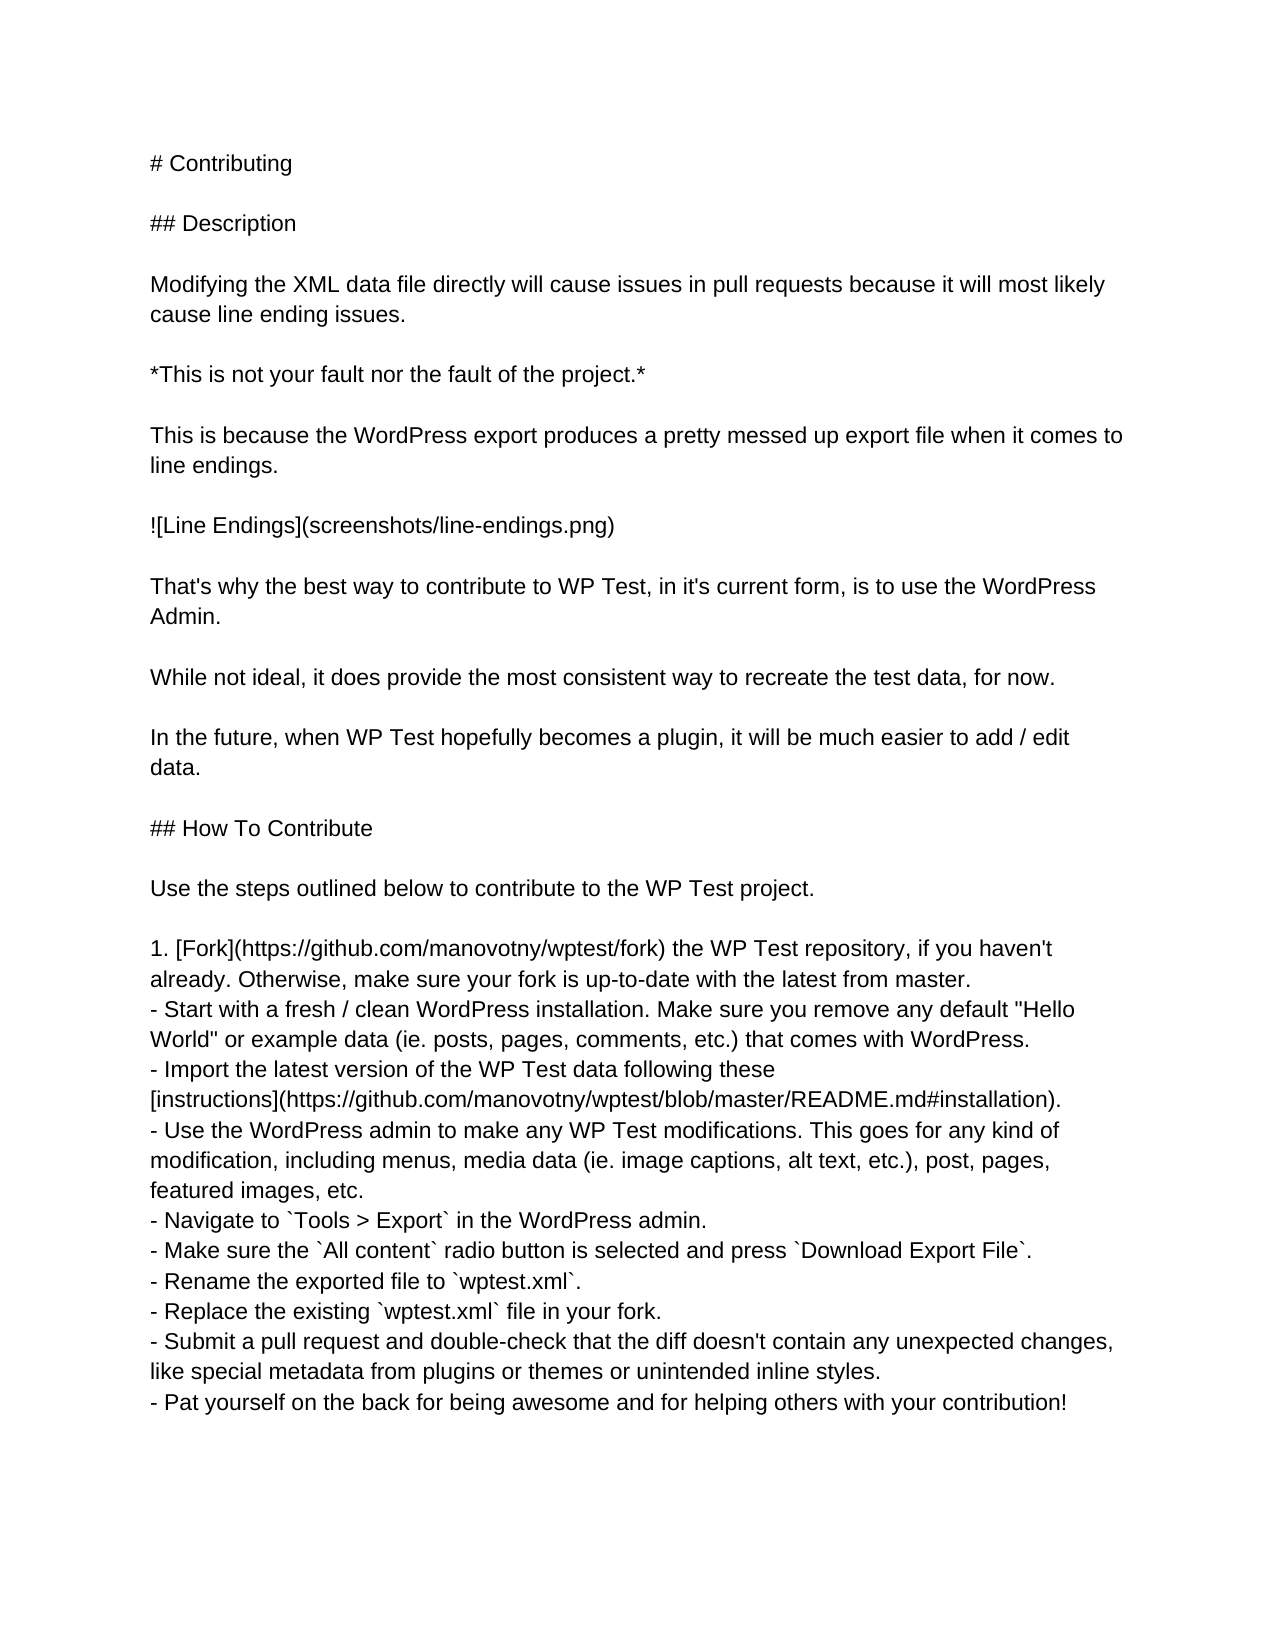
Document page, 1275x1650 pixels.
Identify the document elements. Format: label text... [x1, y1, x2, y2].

text Use the steps outlined below to contribute to the WP Test project. [150, 875, 1125, 901]
text While not ideal, it does provide the most consistent way to recreate the test data, for now. [150, 663, 1125, 690]
text Modifying the XML data file directly will cause issues in pull requests because it will most likely cause line ending issues. [150, 271, 1125, 327]
text ## How To Contribute [150, 814, 1125, 841]
text - Rename the exported file to `wptest.xml`. [150, 1268, 1125, 1294]
text 1. [Fork](https://github.com/manovotny/wptest/fork) the WP Test repository, if you haven't already. Otherwise, make sure your fork is up-to-date with the latest from master. [150, 935, 1125, 992]
text ## Description [150, 210, 1125, 237]
text # Contributing [150, 150, 1125, 176]
text - Submit a pull request and double-check that the diff doesn't contain any unexpected changes, like special metadata from plugins or themes or unintended inline styles. [150, 1328, 1125, 1385]
text *This is not your fault nor the fault of the project.* [150, 361, 1125, 388]
text That's why the best way to contribute to WP Test, in it's current form, is to use the WordPress Admin. [150, 573, 1125, 629]
text - Pat yourself on the back for being awesome and for helping others with your contribution! [150, 1388, 1125, 1415]
text - Navigate to `Tools > Export` in the WordPress admin. [150, 1207, 1125, 1234]
text - Replace the existing `wptest.xml` file in your fork. [150, 1298, 1125, 1324]
text ![Line Endings](screenshots/line-endings.png) [150, 512, 1125, 539]
text In the future, when WP Test hopefully becomes a plugin, it will be much easier to add / edit data. [150, 724, 1125, 781]
text - Use the WordPress admin to make any WP Test modifications. This goes for any kind of modification, including menus, media data (ie. image captions, alt text, etc.), post, pages, featured images, etc. [150, 1117, 1125, 1203]
text - Make sure the `All content` radio button is selected and press `Download Export File`. [150, 1237, 1125, 1264]
text This is because the WordPress export produces a pretty messed up export file when it comes to line endings. [150, 422, 1125, 478]
text - Import the latest version of the WP Test data following these [instructions](https://github.com/manovotny/wptest/blob/master/README.md#installation). [150, 1056, 1125, 1113]
text - Start with a fresh / clean WordPress installation. Make sure you remove any default "Hello World" or example data (ie. posts, pages, comments, etc.) that comes with WordPress. [150, 996, 1125, 1052]
